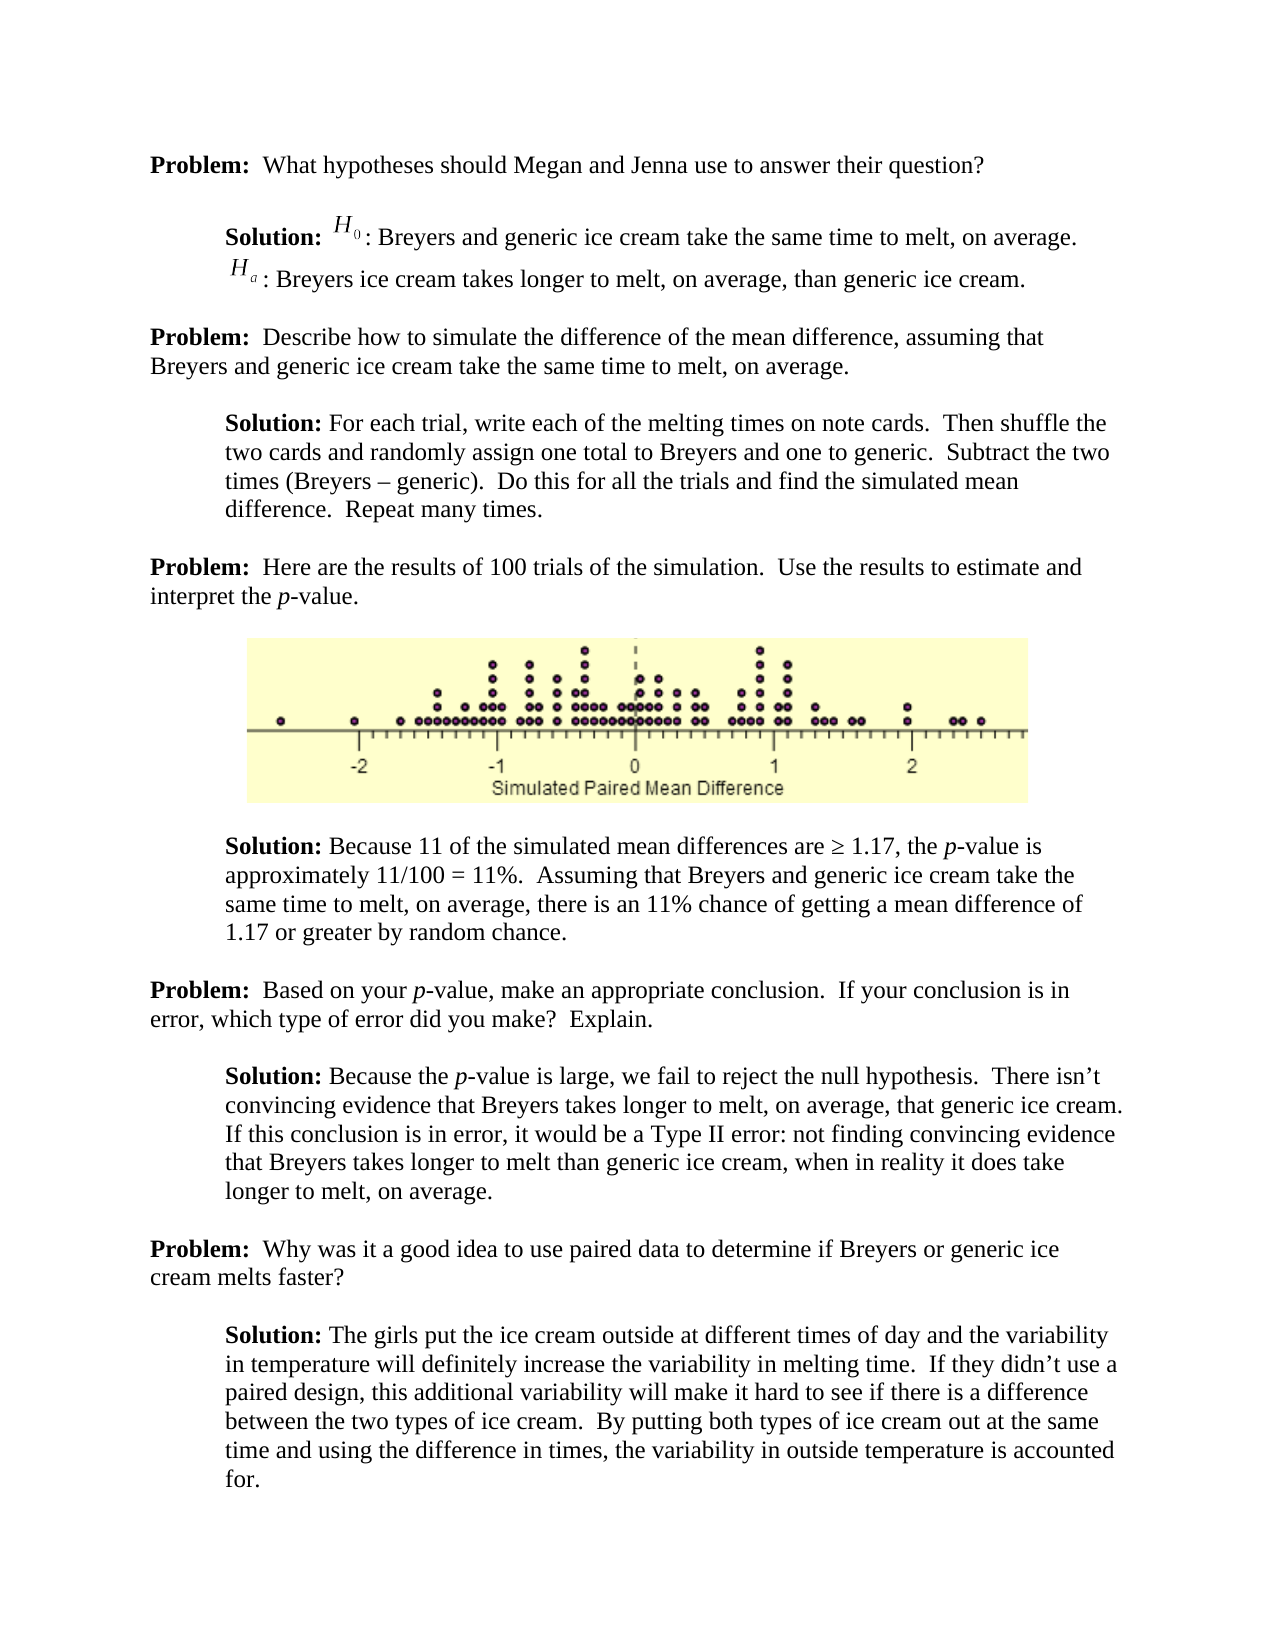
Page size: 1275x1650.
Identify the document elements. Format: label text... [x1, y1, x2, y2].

text Solution: For each trial, write each of the melting times on note cards. Then shuffle the two cards and randomly assign one total to Breyers and one to generic. Subtract the two times (Breyers – generic). Do this for all the trials and find the simulated mean difference. Repeat many times. [225, 408, 1125, 523]
text Solution: Because the p-value is large, we fail to reject the null hypothesis. There isn’t convincing evidence that Breyers takes longer to melt, on average, that generic ice cream. If this conclusion is in error, it would be a Type II error: not finding convincing evidence that Breyers takes longer to melt than generic ice cream, when in reality it does take longer to melt, on average. [225, 1061, 1125, 1205]
picture [246, 638, 1029, 803]
text Problem: Based on your p-value, make an appropriate conclusion. If your conclusion is in error, which type of error did you make? Explain. [150, 975, 1125, 1032]
text Problem: What hypotheses should Megan and Jenna use to answer their question? [150, 150, 1125, 179]
text Problem: Here are the results of 100 trials of the simulation. Use the results to estimate and interpret the p-value. [150, 552, 1125, 609]
text Problem: Why was it a good idea to use paired data to determine if Breyers or generic ice cream melts faster? [150, 1234, 1125, 1291]
text Problem: Describe how to simulate the difference of the mean difference, assuming that Breyers and generic ice cream take the same time to melt, on average. [150, 322, 1125, 379]
text Solution: : Breyers and generic ice cream take the same time to melt, on average. : Breyers ice cream takes longer to melt, on average, than generic ice cream. [225, 207, 1125, 293]
text Solution: Because 11 of the simulated mean differences are ≥ 1.17, the p-value is approximately 11/100 = 11%. Assuming that Breyers and generic ice cream take the same time to melt, on average, there is an 11% chance of getting a mean difference of 1.17 or greater by random chance. [225, 831, 1125, 946]
text Solution: The girls put the ice cream outside at different times of day and the variability in temperature will definitely increase the variability in melting time. If they didn’t use a paired design, this additional variability will make it hard to see if there is a difference between the two types of ice cream. By putting both types of ice cream out at the same time and using the difference in times, the variability in outside temperature is accounted for. [225, 1320, 1125, 1492]
